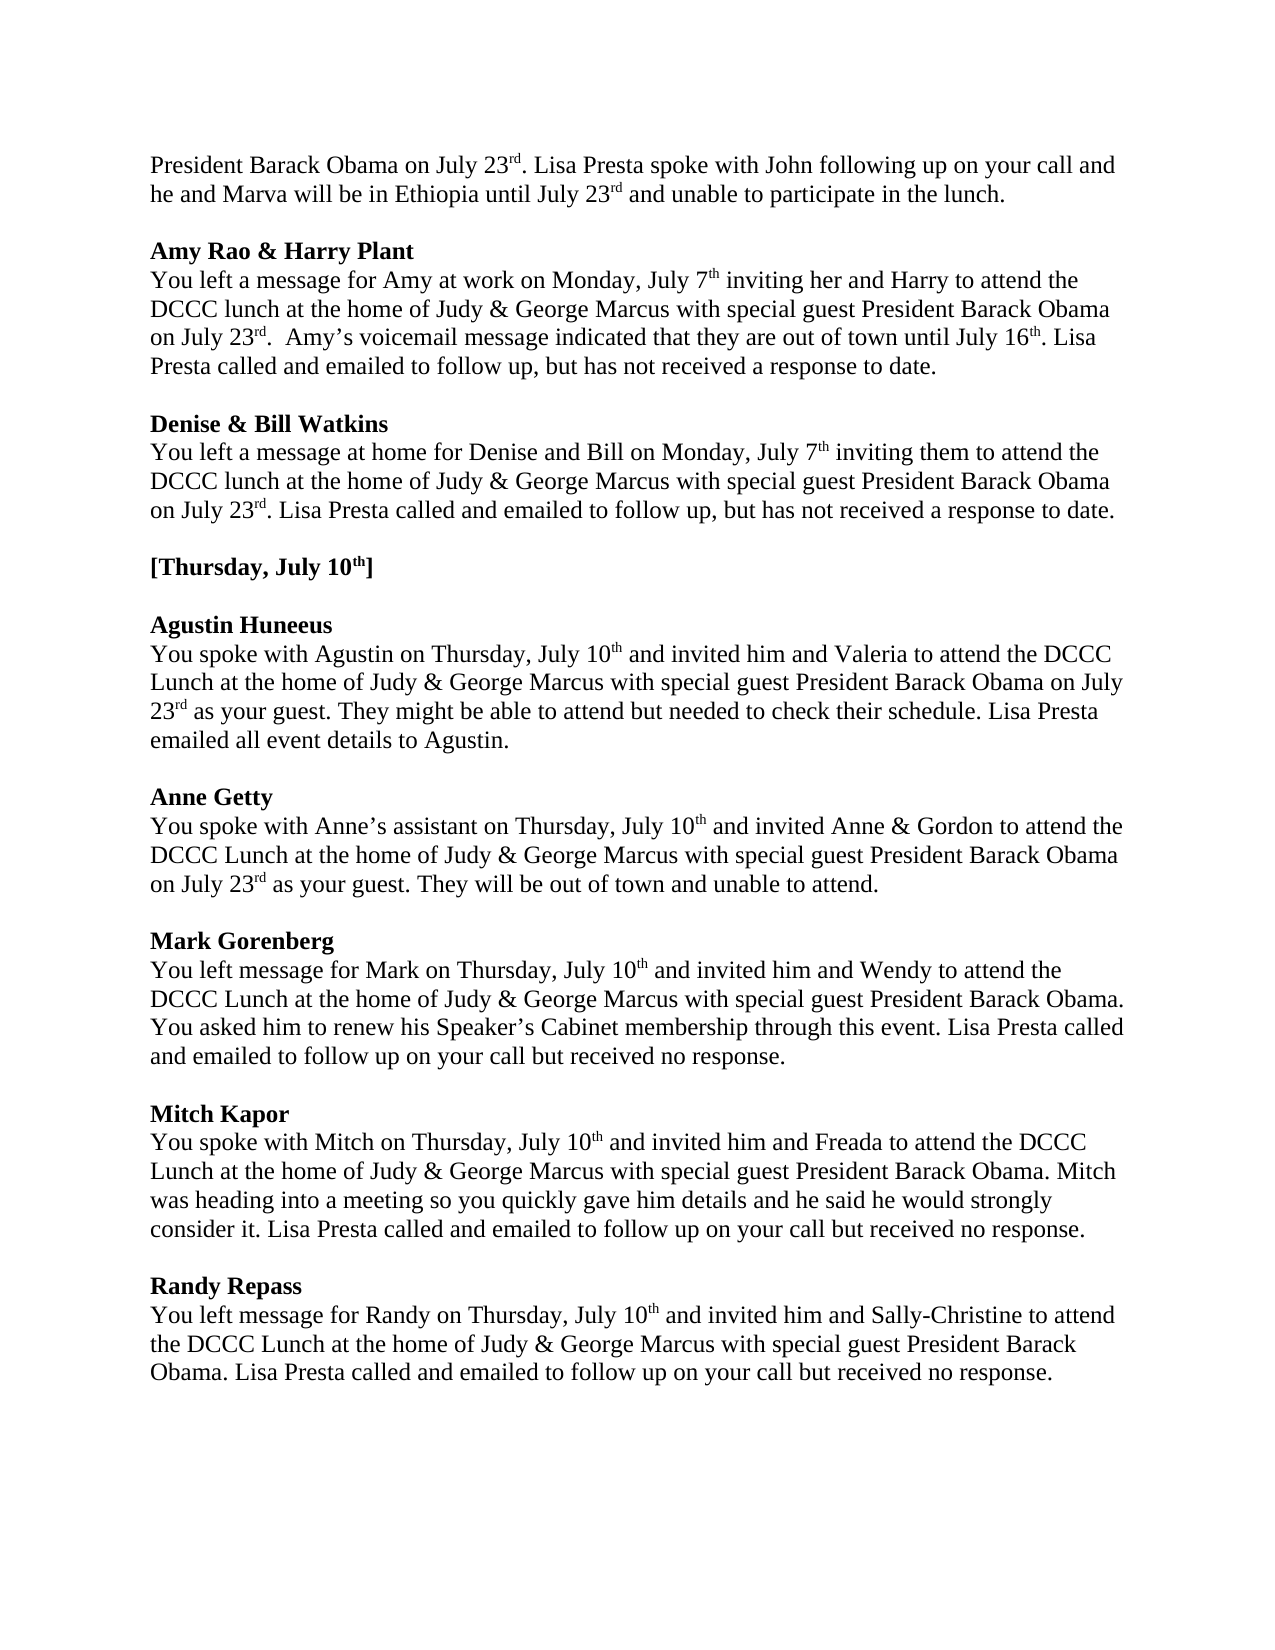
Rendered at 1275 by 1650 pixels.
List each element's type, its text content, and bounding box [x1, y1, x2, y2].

text [Thursday, July 10th] [150, 552, 1125, 581]
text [150, 150, 1125, 207]
text Randy Repass [150, 1271, 1125, 1300]
text Denise & Bill Watkins [150, 409, 1125, 437]
text You left message for Mark on Thursday, July 10th and invited him and Wendy to attend the DCCC Lunch at the home of Judy & George Marcus with special guest President Barack Obama. You asked him to renew his Speaker’s Cabinet membership through this event. Lisa Presta called and emailed to follow up on your call but received no response. [150, 955, 1125, 1070]
text You spoke with Agustin on Thursday, July 10th and invited him and Valeria to attend the DCCC Lunch at the home of Judy & George Marcus with special guest President Barack Obama on July 23rd as your guest. They might be able to attend but needed to check their schedule. Lisa Presta emailed all event details to Agustin. [150, 639, 1125, 754]
text You spoke with Anne’s assistant on Thursday, July 10th and invited Anne & Gordon to attend the DCCC Lunch at the home of Judy & George Marcus with special guest President Barack Obama on July 23rd as your guest. They will be out of town and unable to attend. [150, 811, 1125, 897]
text You spoke with Mitch on Thursday, July 10th and invited him and Freada to attend the DCCC Lunch at the home of Judy & George Marcus with special guest President Barack Obama. Mitch was heading into a meeting so you quickly gave him details and he said he would strongly consider it. Lisa Presta called and emailed to follow up on your call but received no response. [150, 1127, 1125, 1242]
text You left message for Randy on Thursday, July 10th and invited him and Sally-Christine to attend the DCCC Lunch at the home of Judy & George Marcus with special guest President Barack Obama. Lisa Presta called and emailed to follow up on your call but received no response. [150, 1300, 1125, 1386]
text You left a message at home for Denise and Bill on Monday, July 7th inviting them to attend the DCCC lunch at the home of Judy & George Marcus with special guest President Barack Obama on July 23rd. Lisa Presta called and emailed to follow up, but has not received a response to date. [150, 437, 1125, 524]
text Anne Getty [150, 782, 1125, 811]
text Mark Gorenberg [150, 926, 1125, 955]
text Amy Rao & Harry Plant [150, 236, 1125, 265]
text Mitch Kapor [150, 1099, 1125, 1127]
text You left a message for Amy at work on Monday, July 7th inviting her and Harry to attend the DCCC lunch at the home of Judy & George Marcus with special guest President Barack Obama on July 23rd. Amy’s voicemail message indicated that they are out of town until July 16th. Lisa Presta called and emailed to follow up, but has not received a response to date. [150, 265, 1125, 380]
text Agustin Huneeus [150, 610, 1125, 639]
